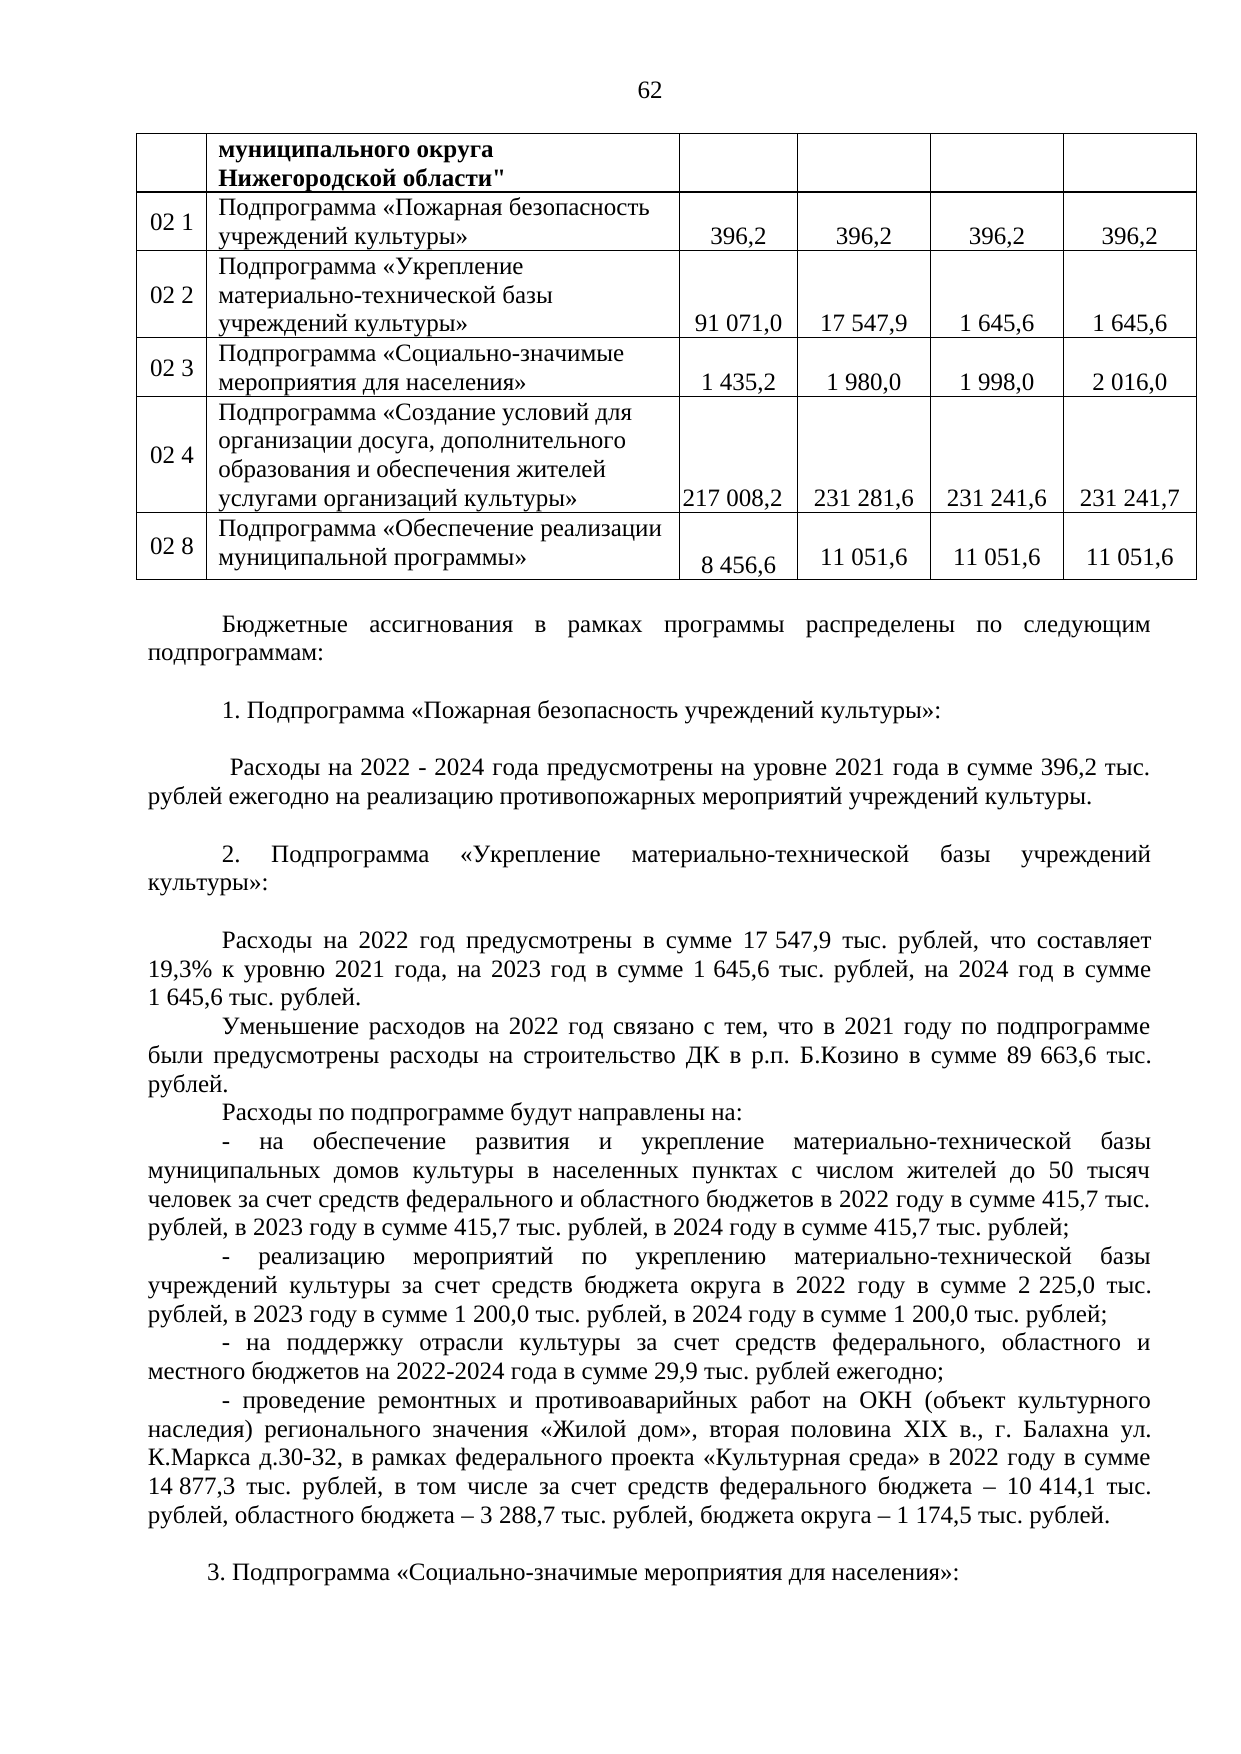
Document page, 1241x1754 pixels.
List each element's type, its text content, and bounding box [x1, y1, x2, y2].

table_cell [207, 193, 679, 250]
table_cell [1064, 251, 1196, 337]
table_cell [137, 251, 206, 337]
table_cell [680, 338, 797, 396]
list Расходы по подпрограмме будут направлены на: [148, 1097, 1152, 1126]
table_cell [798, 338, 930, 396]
text Расходы на 2022 - 2024 года предусмотрены на уровне 2021 года в сумме 396,2 тыс. рублей ежегодно на реализацию противопожарных мероприятий учреждений культуры. [148, 752, 1152, 810]
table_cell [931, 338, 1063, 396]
text - реализацию мероприятий по укреплению материально-технической базы учреждений культуры за счет средств бюджета округа в 2022 году в сумме 2 225,0 тыс. рублей, в 2023 году в сумме 1 200,0 тыс. рублей, в 2024 году в сумме 1 200,0 тыс. рублей; [148, 1241, 1152, 1327]
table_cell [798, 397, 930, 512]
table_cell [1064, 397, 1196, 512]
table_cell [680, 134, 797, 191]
text Бюджетные ассигнования в рамках программы распределены по следующим подпрограммам: [148, 609, 1152, 666]
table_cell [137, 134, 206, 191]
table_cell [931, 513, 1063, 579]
text 3. Подпрограмма «Социально-значимые мероприятия для населения»: [207, 1557, 1152, 1586]
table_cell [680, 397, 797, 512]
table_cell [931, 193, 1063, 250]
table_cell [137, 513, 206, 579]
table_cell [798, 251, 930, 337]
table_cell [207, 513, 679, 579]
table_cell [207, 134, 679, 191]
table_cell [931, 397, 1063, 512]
text Уменьшение расходов на 2022 год связано с тем, что в 2021 году по подпрограмме были предусмотрены расходы на строительство ДК в р.п. Б.Козино в сумме 89 663,6 тыс. рублей. [148, 1011, 1152, 1097]
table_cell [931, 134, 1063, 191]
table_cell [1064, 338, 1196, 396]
text 1. Подпрограмма «Пожарная безопасность учреждений культуры»: [148, 695, 1152, 724]
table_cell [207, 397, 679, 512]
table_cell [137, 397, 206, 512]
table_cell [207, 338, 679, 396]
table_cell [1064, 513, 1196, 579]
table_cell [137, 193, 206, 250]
text - проведение ремонтных и противоаварийных работ на ОКН (объект культурного наследия) регионального значения «Жилой дом», вторая половина XIX в., г. Балахна ул. К.Маркса д.30-32, в рамках федерального проекта «Культурная среда» в 2022 году в сумме 14 877,3 тыс. рублей, в том числе за счет средств федерального бюджета – 10 414,1 тыс. рублей, областного бюджета – 3 288,7 тыс. рублей, бюджета округа – 1 174,5 тыс. рублей. [148, 1385, 1152, 1529]
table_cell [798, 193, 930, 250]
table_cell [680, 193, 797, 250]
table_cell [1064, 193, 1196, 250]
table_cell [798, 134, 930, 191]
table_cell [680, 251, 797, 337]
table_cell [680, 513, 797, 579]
text Расходы на 2022 год предусмотрены в сумме 17 547,9 тыс. рублей, что составляет 19,3% к уровню 2021 года, на 2023 год в сумме 1 645,6 тыс. рублей, на 2024 год в сумме 1 645,6 тыс. рублей. [148, 925, 1152, 1011]
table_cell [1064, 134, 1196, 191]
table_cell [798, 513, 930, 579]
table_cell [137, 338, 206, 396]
text - на обеспечение развития и укрепление материально-технической базы муниципальных домов культуры в населенных пунктах с числом жителей до 50 тысяч человек за счет средств федерального и областного бюджетов в 2022 году в сумме 415,7 тыс. рублей, в 2023 году в сумме 415,7 тыс. рублей, в 2024 году в сумме 415,7 тыс. рублей; [148, 1126, 1152, 1241]
text - на поддержку отрасли культуры за счет средств федерального, областного и местного бюджетов на 2022-2024 года в сумме 29,9 тыс. рублей ежегодно; [148, 1327, 1152, 1385]
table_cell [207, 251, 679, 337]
text 2. Подпрограмма «Укрепление материально-технической базы учреждений культуры»: [148, 839, 1152, 896]
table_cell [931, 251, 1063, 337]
